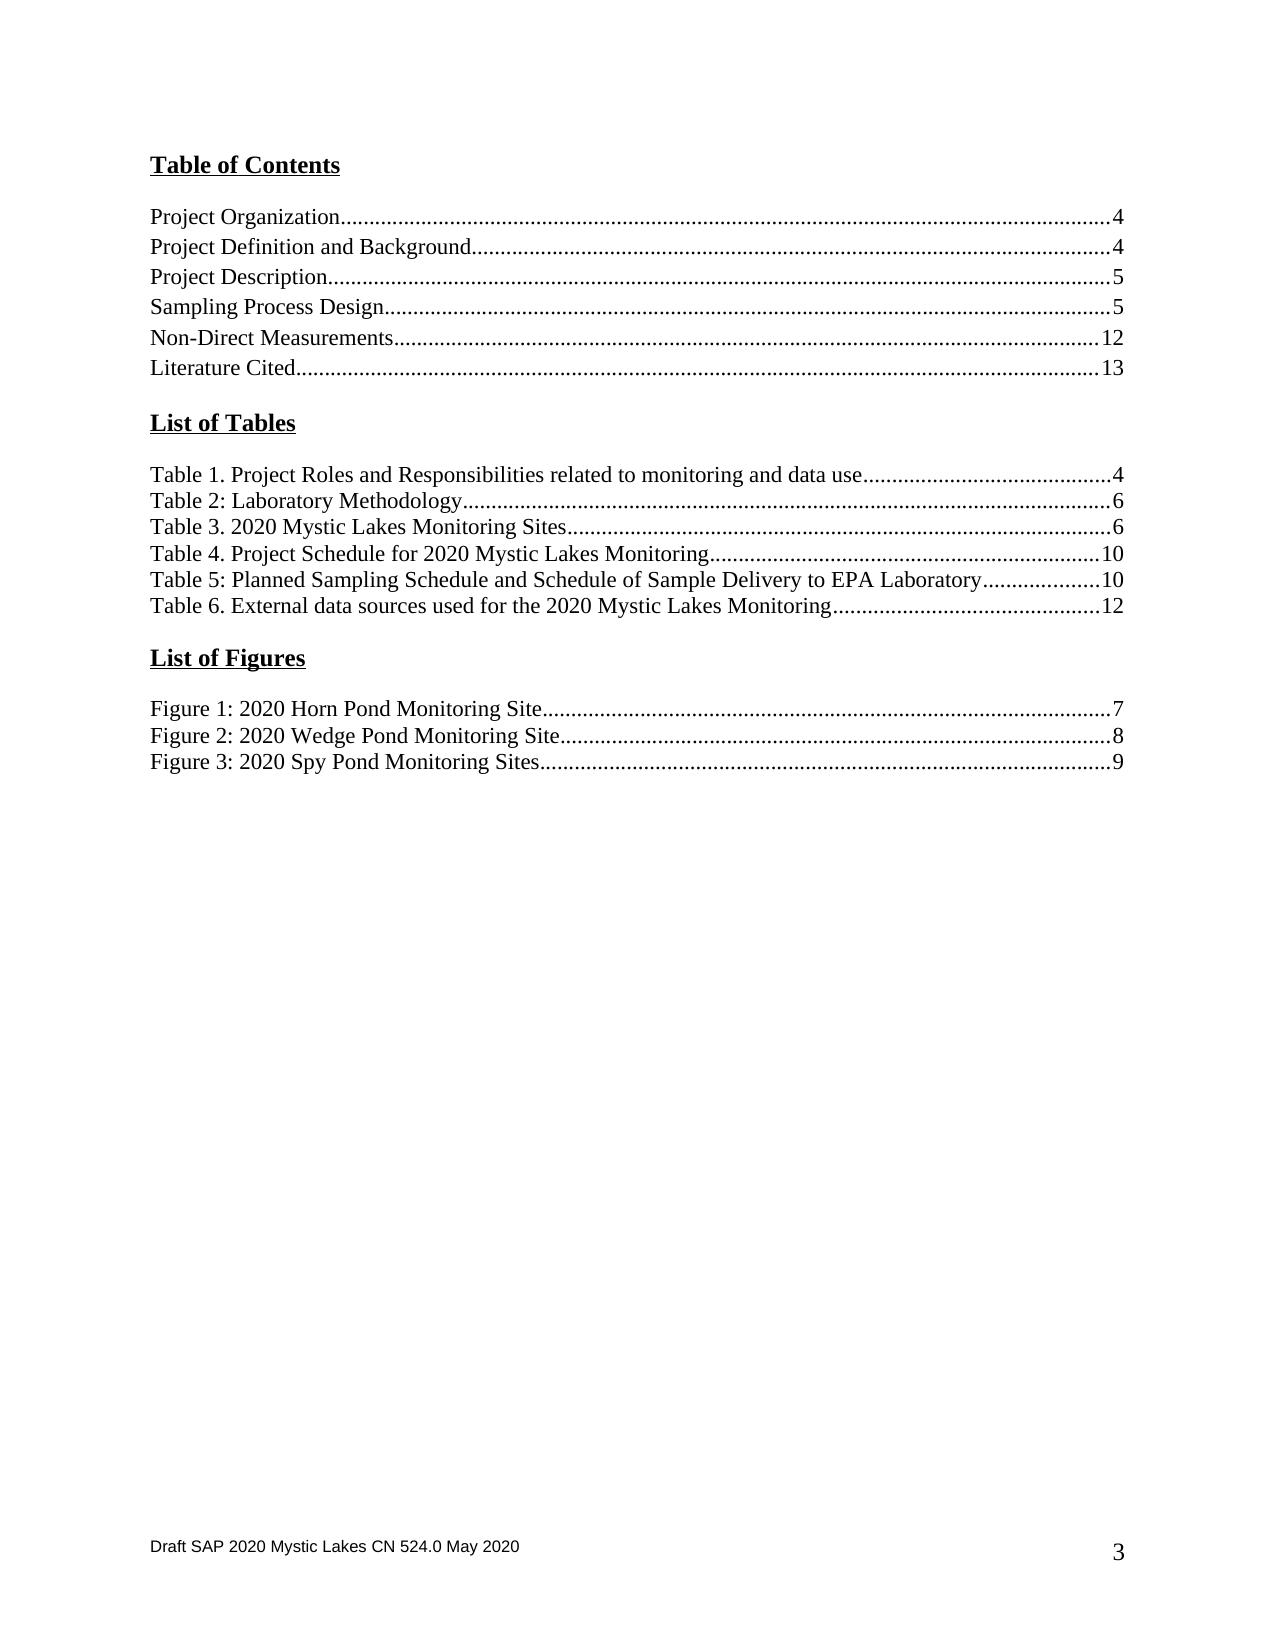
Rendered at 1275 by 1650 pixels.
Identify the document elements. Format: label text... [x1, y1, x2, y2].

text Project Definition and Background 4 [150, 233, 1125, 259]
text Literature Cited 13 [150, 354, 1125, 380]
text Table 4. Project Schedule for 2020 Mystic Lakes Monitoring 10 [150, 540, 1125, 566]
text Table 1. Project Roles and Responsibilities related to monitoring and data use 4 [150, 461, 1125, 487]
text List of Figures [150, 643, 1125, 672]
text Non-Direct Measurements 12 [150, 324, 1125, 350]
text Table 3. 2020 Mystic Lakes Monitoring Sites 6 [150, 513, 1125, 540]
text Table 6. External data sources used for the 2020 Mystic Lakes Monitoring 12 [150, 592, 1125, 619]
text Table 2: Laboratory Methodology 6 [150, 487, 1125, 513]
text Figure 2: 2020 Wedge Pond Monitoring Site 8 [150, 722, 1125, 748]
text Project Description 5 [150, 263, 1125, 289]
text Project Organization 4 [150, 203, 1125, 229]
text Sampling Process Design 5 [150, 293, 1125, 320]
text Figure 3: 2020 Spy Pond Monitoring Sites 9 [150, 748, 1125, 774]
text List of Tables [150, 408, 1125, 437]
text Table of Contents [150, 150, 1125, 179]
text Figure 1: 2020 Horn Pond Monitoring Site 7 [150, 696, 1125, 722]
text Table 5: Planned Sampling Schedule and Schedule of Sample Delivery to EPA Laboratory 10 [150, 566, 1125, 592]
